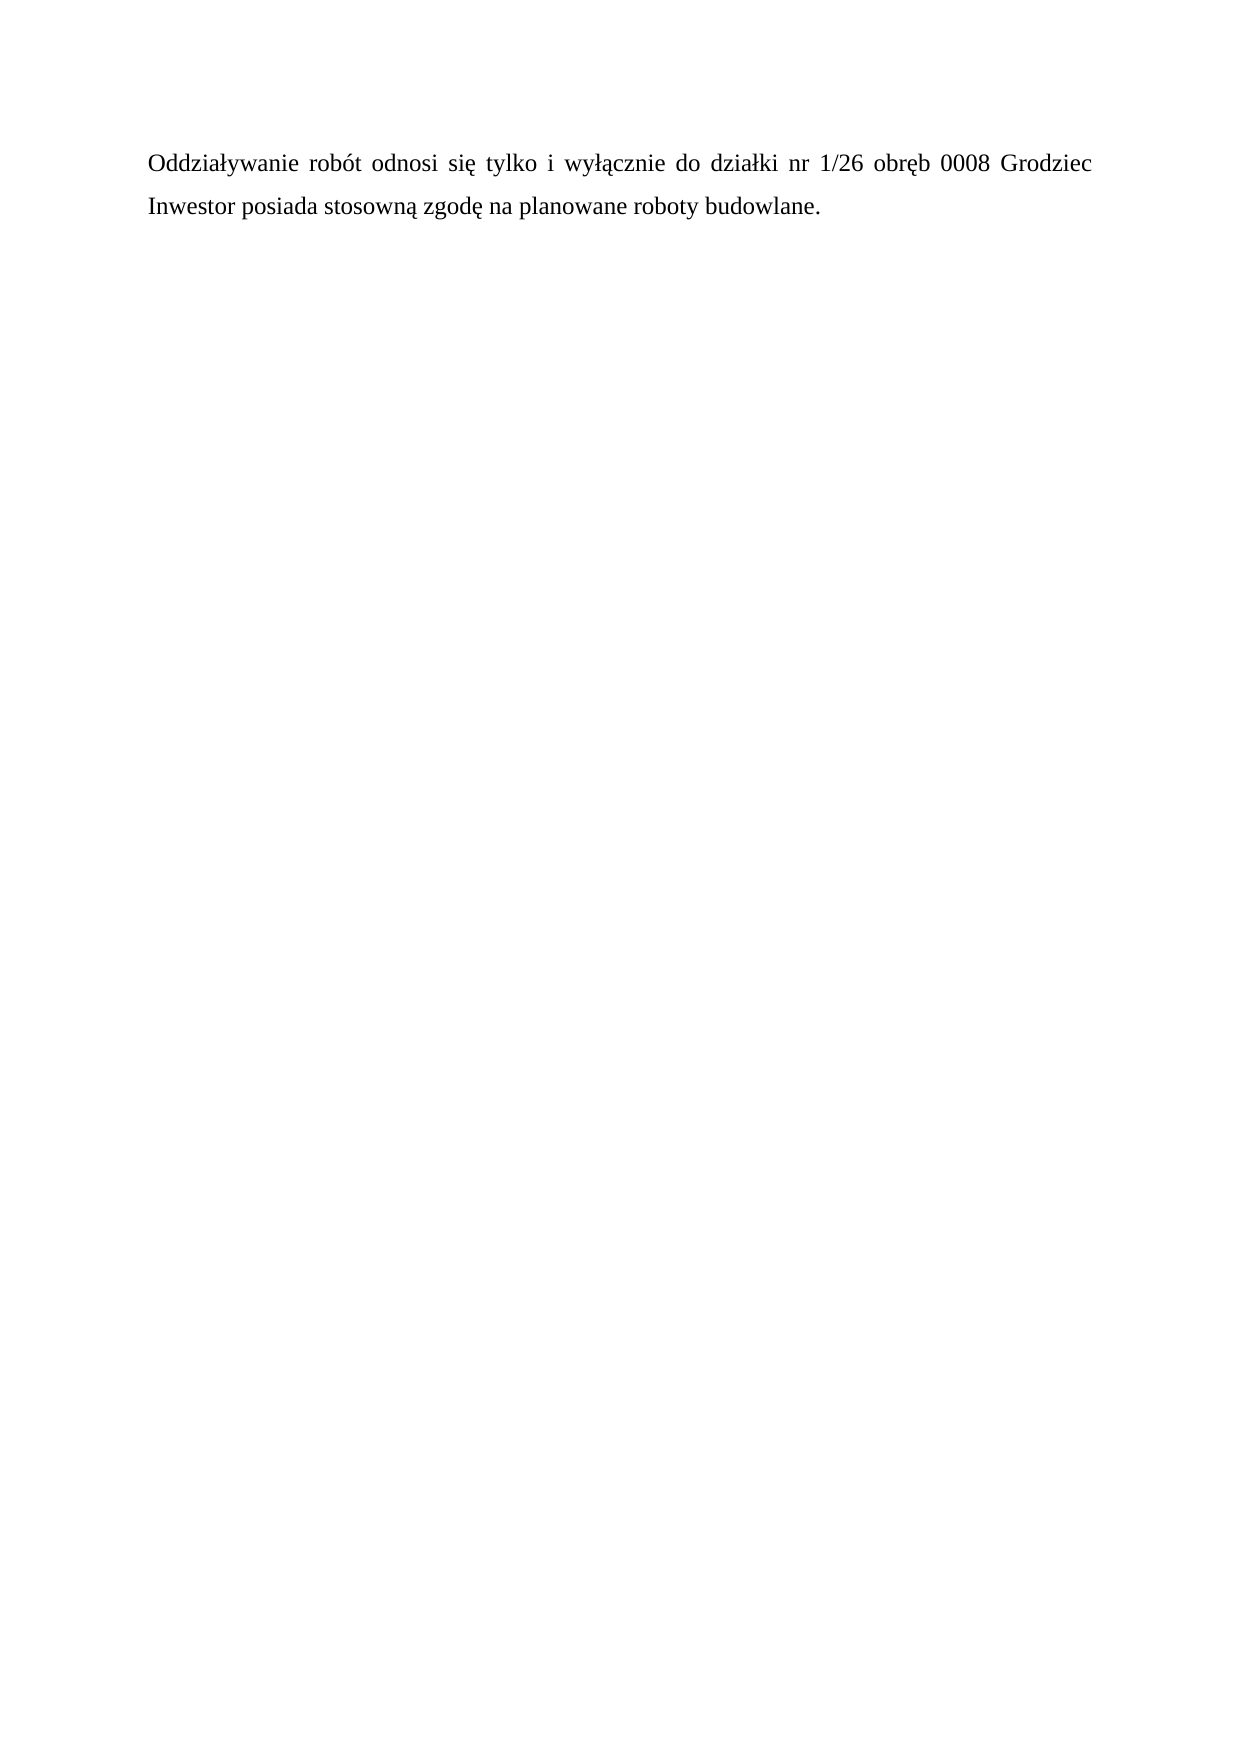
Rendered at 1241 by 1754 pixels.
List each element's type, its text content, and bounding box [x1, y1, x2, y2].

text Oddziaływanie robót odnosi się tylko i wyłącznie do działki nr 1/26 obręb 0008 Grodziec Inwestor posiada stosowną zgodę na planowane roboty budowlane. [148, 148, 1093, 219]
